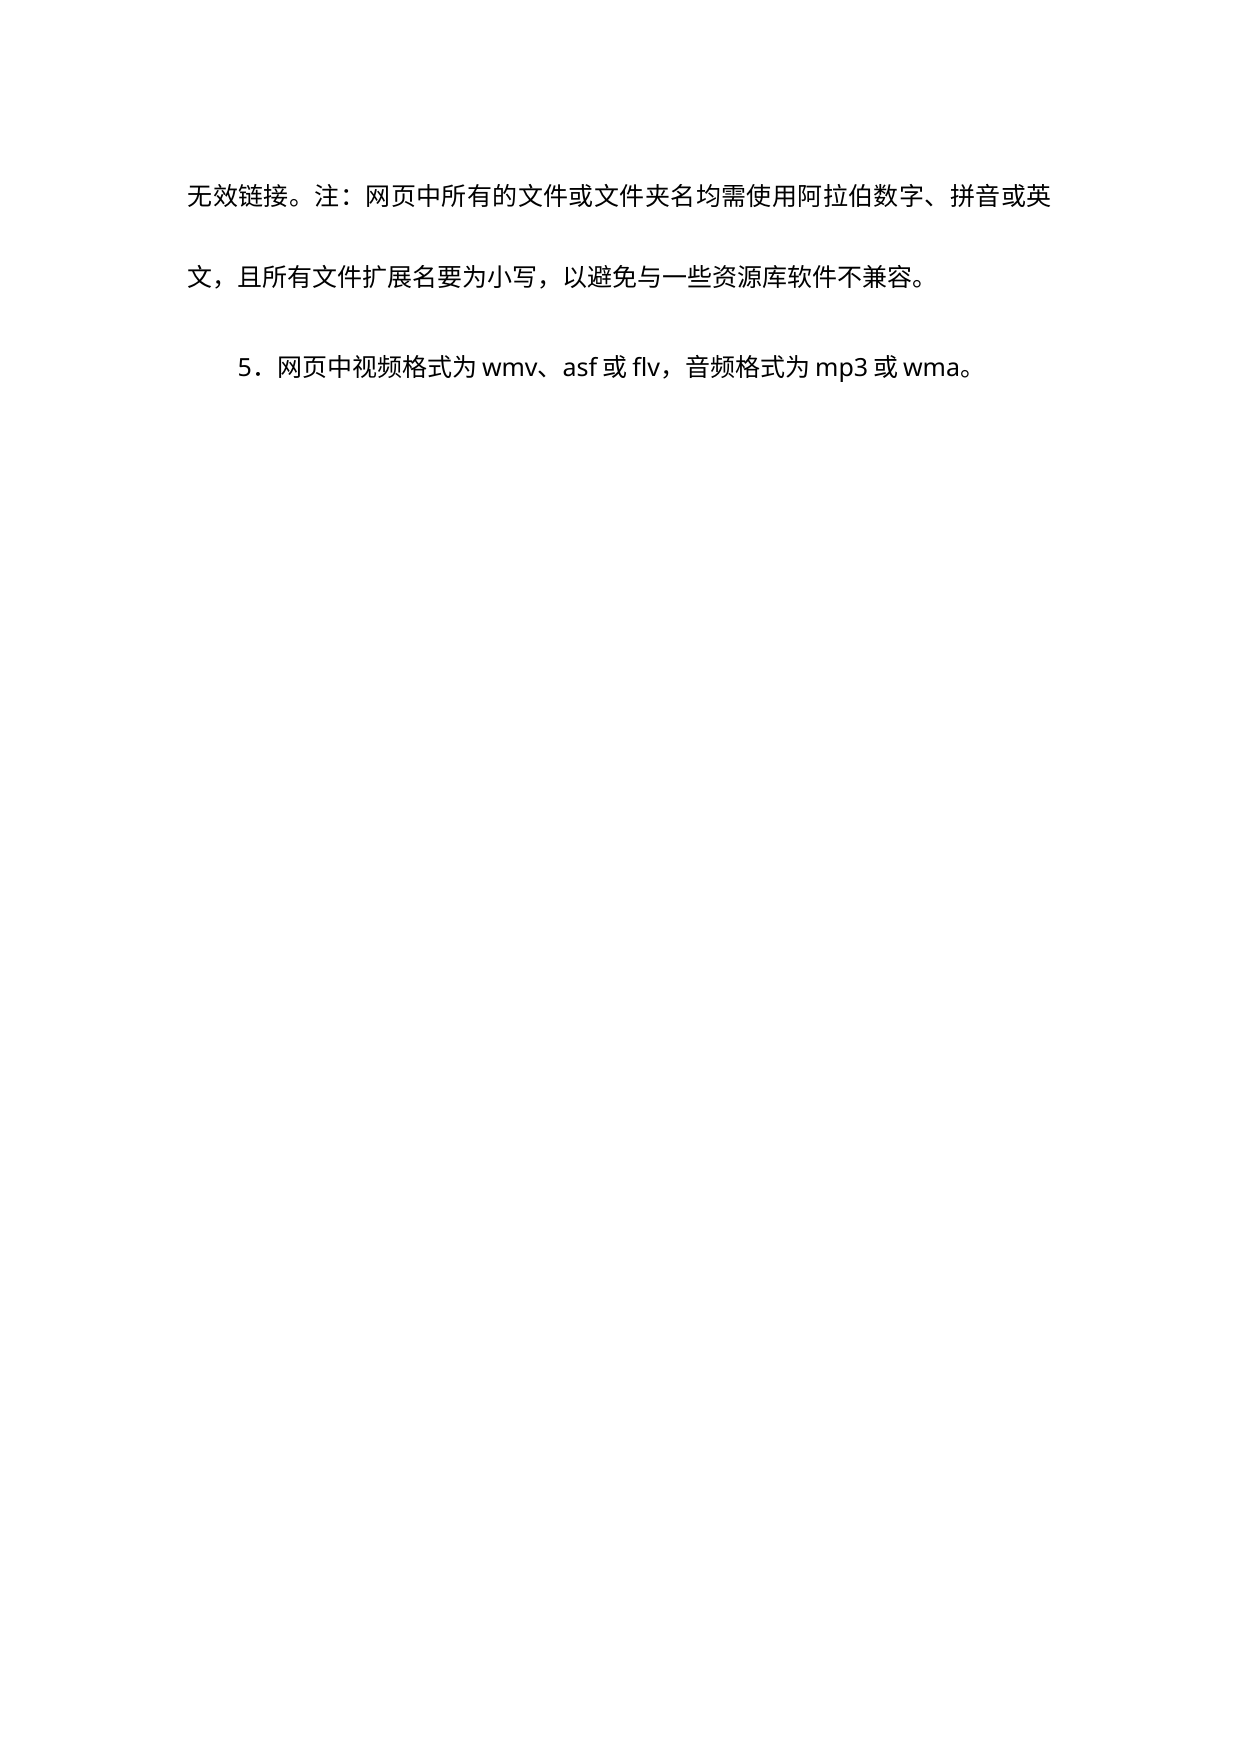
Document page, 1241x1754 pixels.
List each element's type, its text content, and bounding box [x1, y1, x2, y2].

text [187, 162, 1053, 308]
text 5．网页中视频格式为wmv、asf或flv，音频格式为mp3或wma。 [187, 333, 1053, 398]
